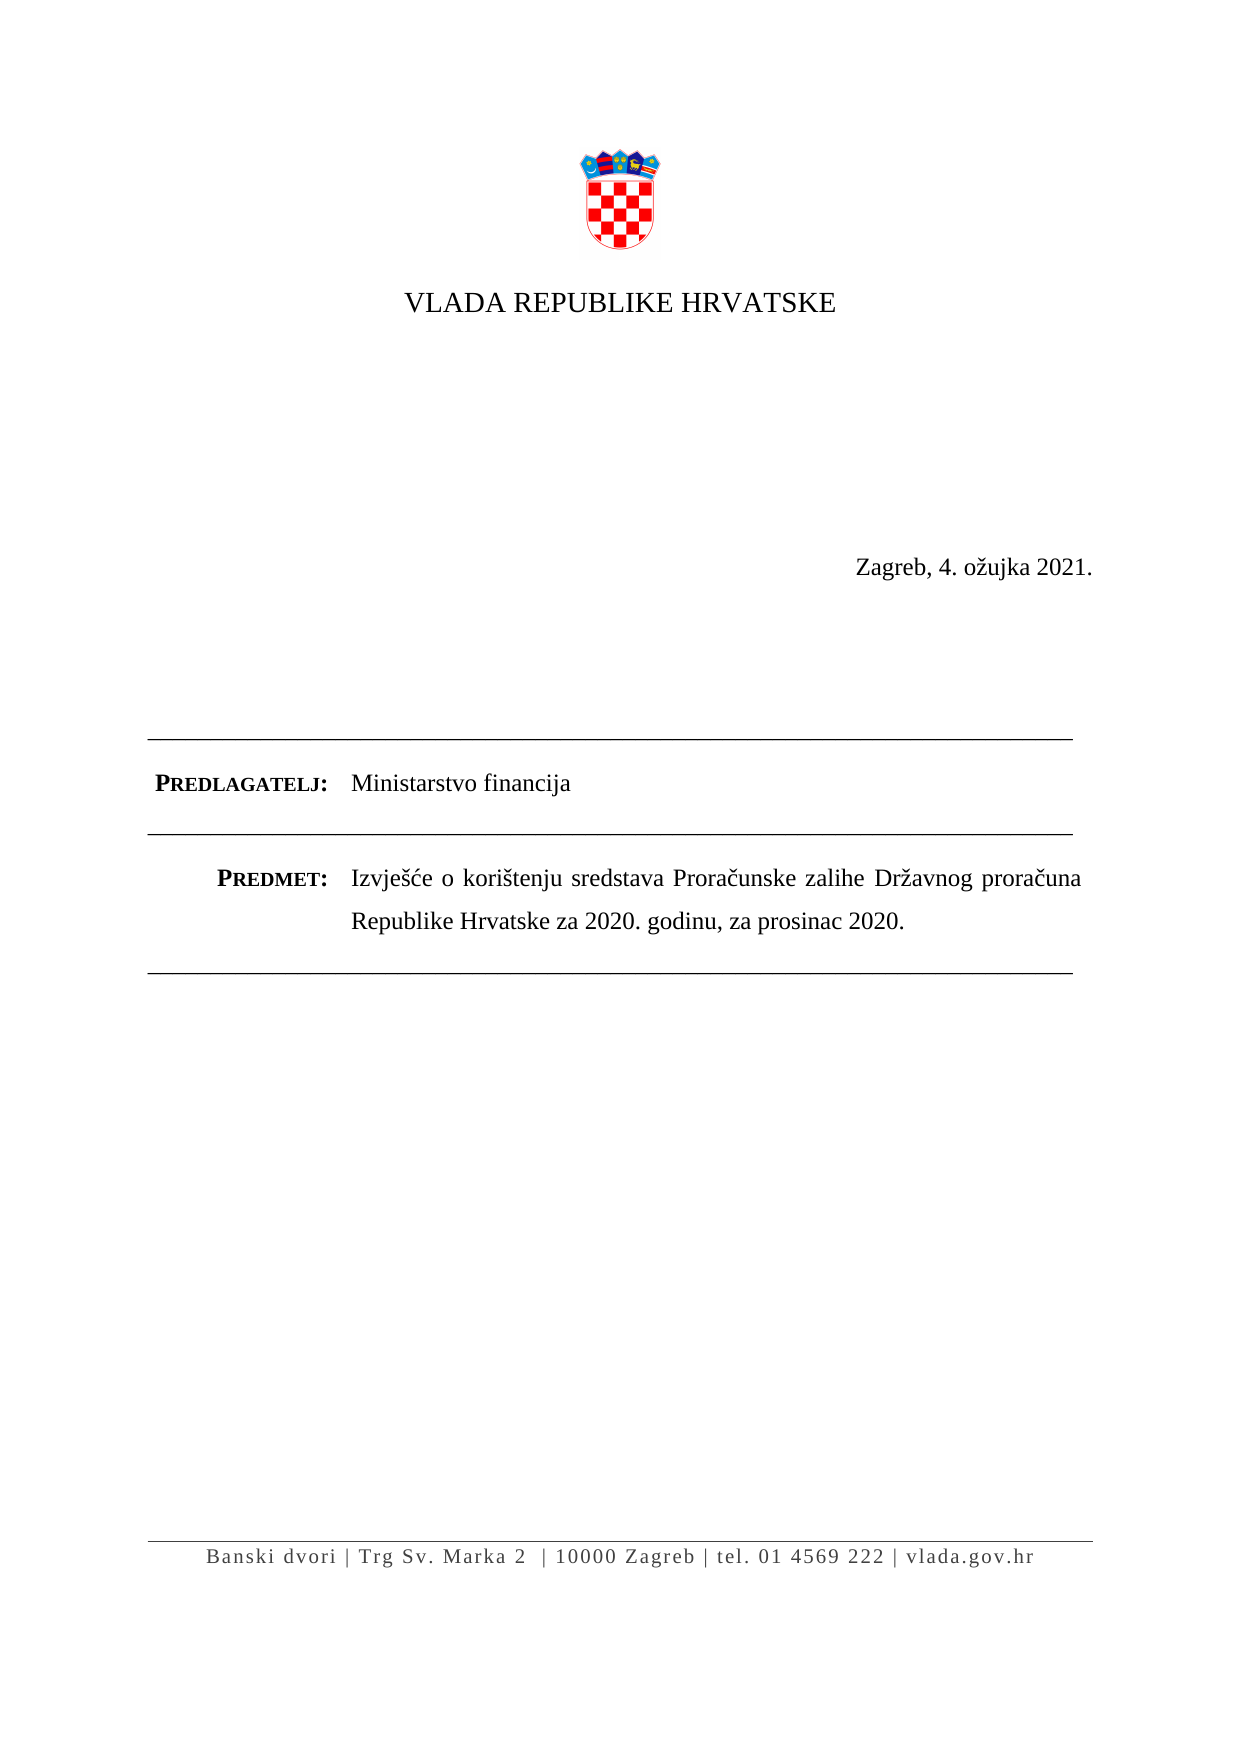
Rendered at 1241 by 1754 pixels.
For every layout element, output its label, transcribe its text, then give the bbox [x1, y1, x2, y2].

table_header Ministarstvo financija [340, 768, 1093, 809]
picture [578, 147, 662, 260]
text Zagreb, 4. ožujka 2021. [148, 552, 1093, 581]
text Banski dvori | Trg Sv. Marka 2 | 10000 Zagreb | tel. 01 4569 222 | vlada.gov.hr [148, 1542, 1093, 1568]
table_header Predmet: [136, 863, 339, 948]
text __________________________________________________________________________ [148, 809, 1093, 838]
text __________________________________________________________________________ [148, 948, 1093, 977]
table_header Izvješće o korištenju sredstava Proračunske zalihe Državnog proračuna Republike Hrvatske za 2020. godinu, za prosinac 2020. [340, 863, 1093, 948]
text __________________________________________________________________________ [148, 714, 1093, 742]
table_header Predlagatelj: [136, 768, 339, 809]
text VLADA REPUBLIKE HRVATSKE [148, 285, 1093, 318]
